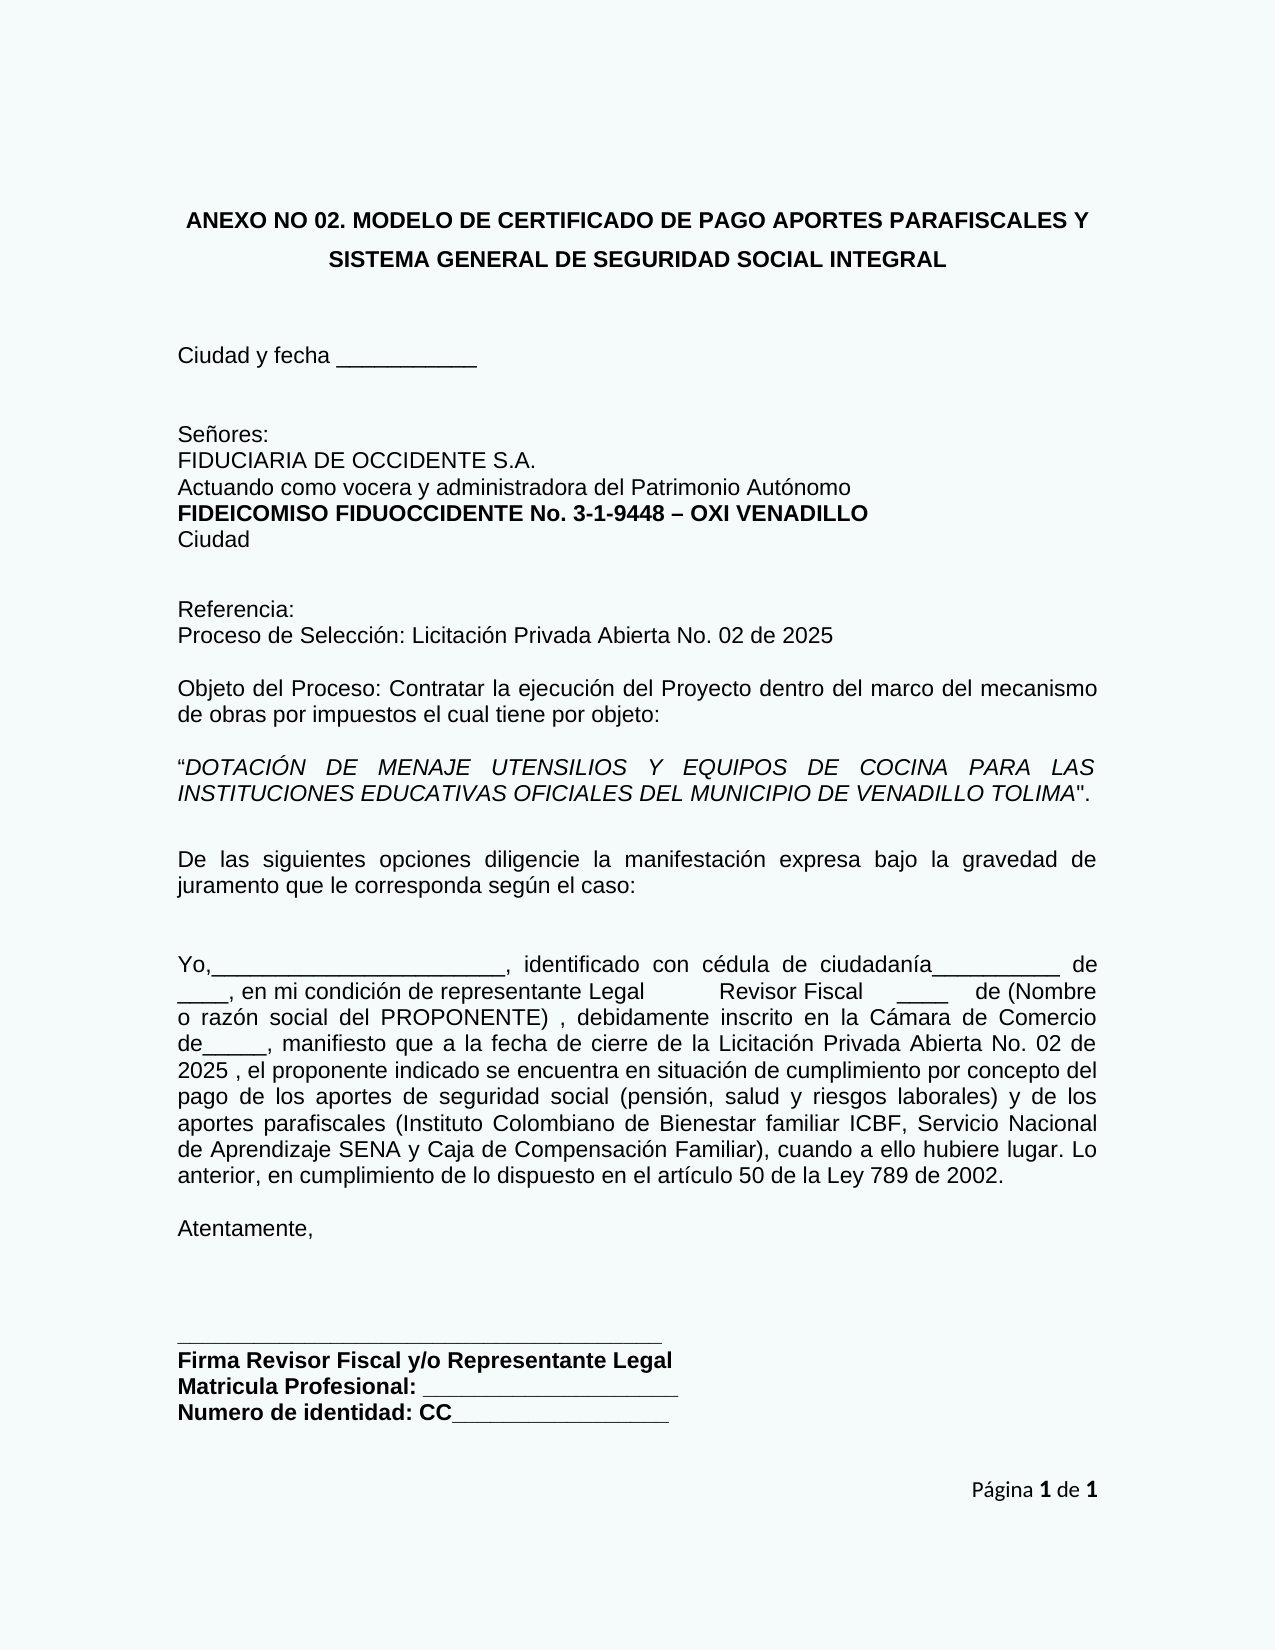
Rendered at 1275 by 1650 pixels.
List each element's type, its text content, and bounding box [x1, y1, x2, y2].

text “DOTACIÓN DE MENAJE UTENSILIOS Y EQUIPOS DE COCINA PARA LAS INSTITUCIONES EDUCATIVAS OFICIALES DEL MUNICIPIO DE VENADILLO TOLIMA". [177, 754, 1098, 806]
text Numero de identidad: CC_________________ [177, 1399, 1098, 1426]
text Atentamente, [177, 1215, 1098, 1241]
text Objeto del Proceso: Contratar la ejecución del Proyecto dentro del marco del mecanismo de obras por impuestos el cual tiene por objeto: [177, 675, 1098, 727]
text Actuando como vocera y administradora del Patrimonio Autónomo [177, 473, 1098, 500]
text FIDUCIARIA DE OCCIDENTE S.A. [177, 447, 1098, 473]
text ______________________________________ [177, 1320, 1098, 1347]
text Ciudad y fecha ___________ [177, 342, 1098, 368]
text ANEXO NO 02. MODELO DE CERTIFICADO DE PAGO APORTES PARAFISCALES Y SISTEMA GENERAL DE SEGURIDAD SOCIAL INTEGRAL [177, 207, 1098, 273]
text Matricula Profesional: ____________________ [177, 1373, 1098, 1399]
text Proceso de Selección: Licitación Privada Abierta No. 02 de 2025 [177, 622, 1098, 648]
text Ciudad [177, 526, 1098, 553]
text Yo,_______________________, identificado con cédula de ciudadanía__________ de ____, en mi condición de representante Legal Revisor Fiscal ____ de (Nombre o razón social del PROPONENTE) , debidamente inscrito en la Cámara de Comercio de_____, manifiesto que a la fecha de cierre de la Licitación Privada Abierta No. 02 de 2025 , el proponente indicado se encuentra en situación de cumplimiento por concepto del pago de los aportes de seguridad social (pensión, salud y riesgos laborales) y de los aportes parafiscales (Instituto Colombiano de Bienestar familiar ICBF, Servicio Nacional de Aprendizaje SENA y Caja de Compensación Familiar), cuando a ello hubiere lugar. Lo anterior, en cumplimiento de lo dispuesto en el artículo 50 de la Ley 789 de 2002. [177, 951, 1098, 1188]
text Firma Revisor Fiscal y/o Representante Legal [177, 1347, 1098, 1373]
text Referencia: [177, 596, 1098, 622]
text De las siguientes opciones diligencie la manifestación expresa bajo la gravedad de juramento que le corresponda según el caso: [177, 846, 1098, 899]
text Señores: [177, 421, 1098, 447]
text FIDEICOMISO FIDUOCCIDENTE No. 3-1-9448 – OXI VENADILLO [177, 500, 1098, 526]
